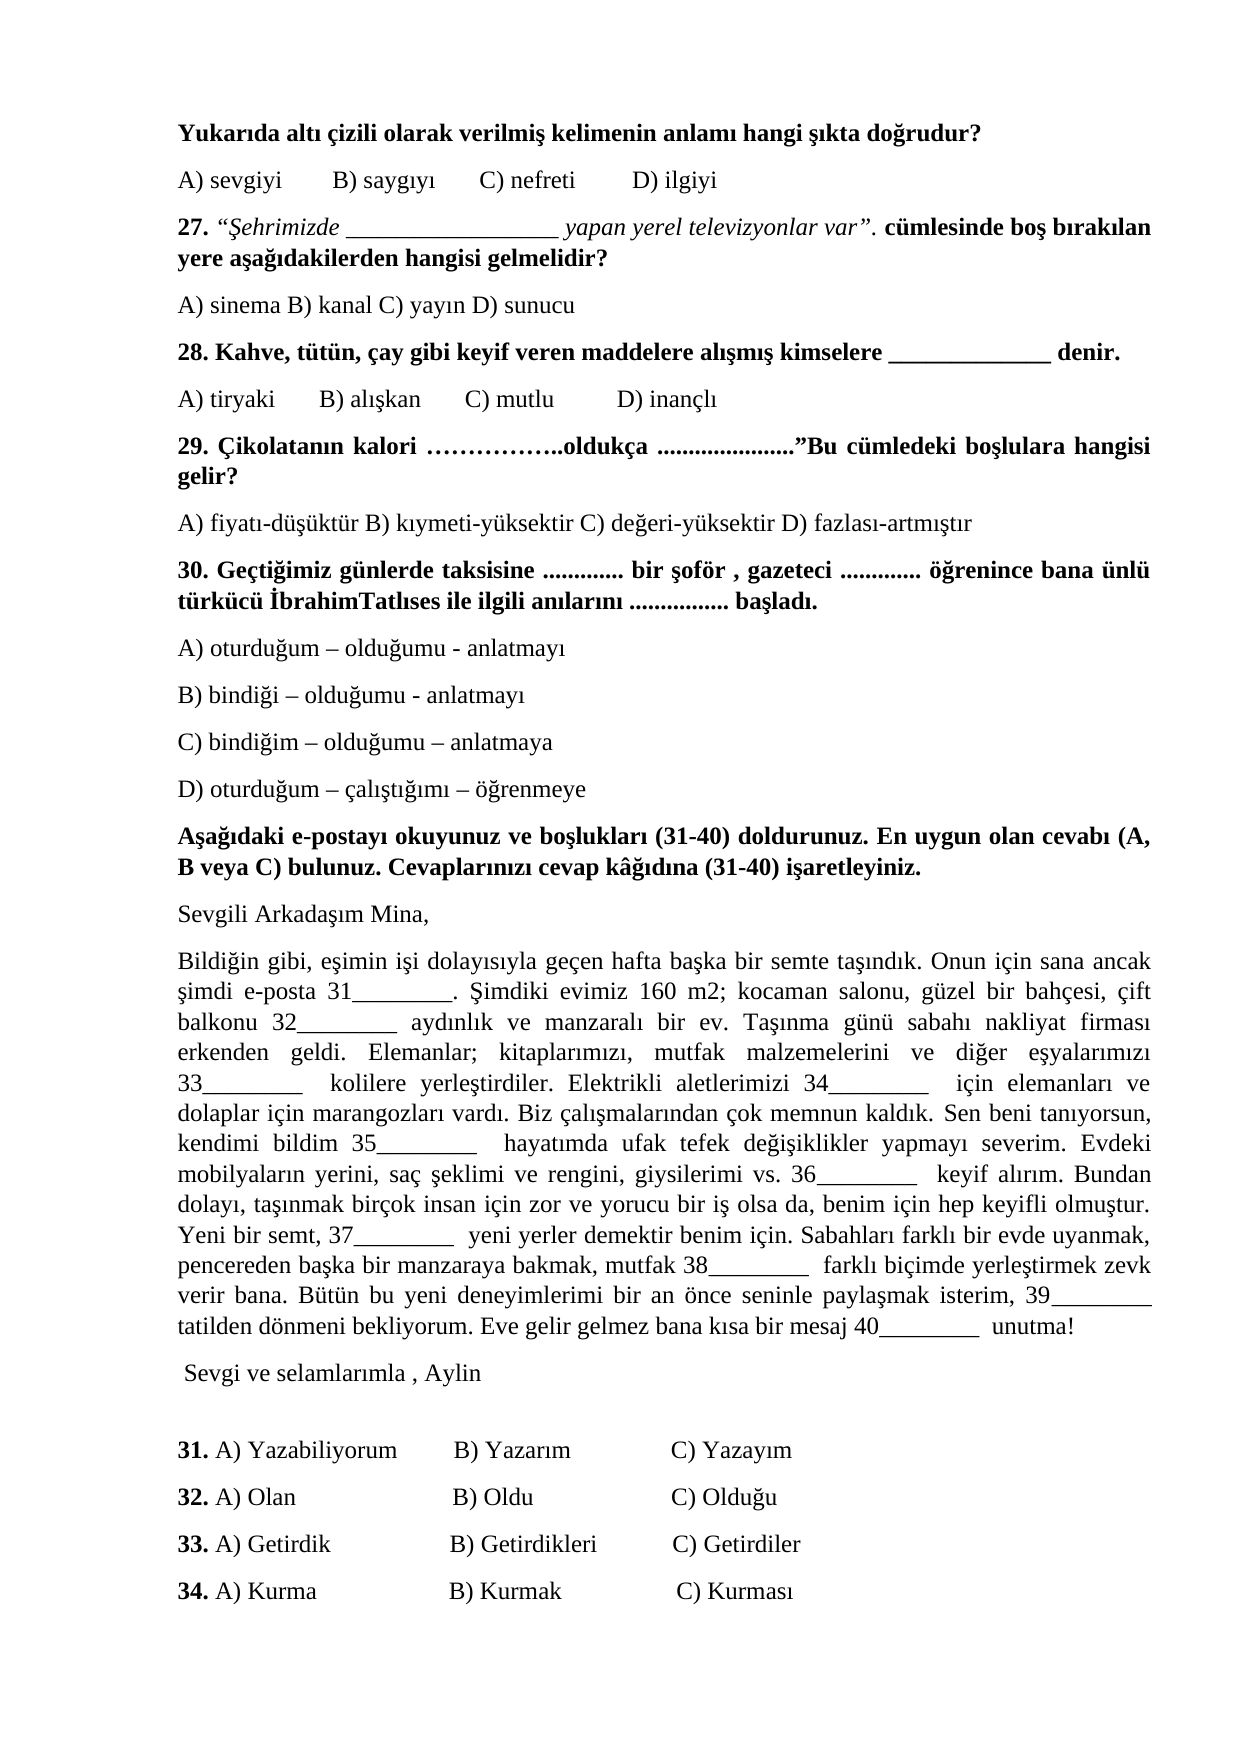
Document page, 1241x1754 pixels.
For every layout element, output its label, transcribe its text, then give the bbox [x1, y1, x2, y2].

text A) tiryaki B) alışkan C) mutlu D) inançlı [177, 384, 1152, 413]
text D) oturduğum – çalıştığımı – öğrenmeye [177, 774, 1152, 803]
text 32. A) Olan B) Oldu C) Olduğu [177, 1482, 1152, 1511]
text 27. “Şehrimizde _________________ yapan yerel televizyonlar var”. cümlesinde boş bırakılan yere aşağıdakilerden hangisi gelmelidir? [177, 212, 1152, 271]
text Bildiğin gibi, eşimin işi dolayısıyla geçen hafta başka bir semte taşındık. Onun için sana ancak şimdi e-posta 31________. Şimdiki evimiz 160 m2; kocaman salonu, güzel bir bahçesi, çift balkonu 32________ aydınlık ve manzaralı bir ev. Taşınma günü sabahı nakliyat firması erkenden geldi. Elemanlar; kitaplarımızı, mutfak malzemelerini ve diğer eşyalarımızı 33________ kolilere yerleştirdiler. Elektrikli aletlerimizi 34________ için elemanları ve dolaplar için marangozları vardı. Biz çalışmalarından çok memnun kaldık. Sen beni tanıyorsun, kendimi bildim 35________ hayatımda ufak tefek değişiklikler yapmayı severim. Evdeki mobilyaların yerini, saç şeklimi ve rengini, giysilerimi vs. 36________ keyif alırım. Bundan dolayı, taşınmak birçok insan için zor ve yorucu bir iş olsa da, benim için hep keyifli olmuştur. Yeni bir semt, 37________ yeni yerler demektir benim için. Sabahları farklı bir evde uyanmak, pencereden başka bir manzaraya bakmak, mutfak 38________ farklı biçimde yerleştirmek zevk verir bana. Bütün bu yeni deneyimlerimi bir an önce seninle paylaşmak isterim, 39________ tatilden dönmeni bekliyorum. Eve gelir gelmez bana kısa bir mesaj 40________ unutma! [177, 946, 1152, 1340]
text 31. A) Yazabiliyorum B) Yazarım C) Yazayım [177, 1435, 1152, 1464]
text B) bindiği – olduğumu - anlatmayı [177, 680, 1152, 709]
text Sevgili Arkadaşım Mina, [177, 899, 1152, 928]
text C) bindiğim – olduğumu – anlatmaya [177, 727, 1152, 756]
text Yukarıda altı çizili olarak verilmiş kelimenin anlamı hangi şıkta doğrudur? [177, 118, 1152, 147]
text 34. A) Kurma B) Kurmak C) Kurması [177, 1576, 1152, 1605]
text Aşağıdaki e-postayı okuyunuz ve boşlukları (31-40) doldurunuz. En uygun olan cevabı (A, B veya C) bulunuz. Cevaplarınızı cevap kâğıdına (31-40) işaretleyiniz. [177, 821, 1152, 881]
text 29. Çikolatanın kalori ……………..oldukça ......................”Bu cümledeki boşlulara hangisi gelir? [177, 431, 1152, 490]
text 30. Geçtiğimiz günlerde taksisine ............. bir şoför , gazeteci ............. öğrenince bana ünlü türkücü İbrahimTatlıses ile ilgili anılarını ................ başladı. [177, 556, 1152, 615]
text A) sinema B) kanal C) yayın D) sunucu [177, 290, 1152, 318]
text A) fiyatı-düşüktür B) kıymeti-yüksektir C) değeri-yüksektir D) fazlası-artmıştır [177, 508, 1152, 537]
text A) sevgiyi B) saygıyı C) nefreti D) ilgiyi [177, 165, 1152, 194]
text 33. A) Getirdik B) Getirdikleri C) Getirdiler [177, 1529, 1152, 1558]
text A) oturduğum – olduğumu - anlatmayı [177, 633, 1152, 662]
text 28. Kahve, tütün, çay gibi keyif veren maddelere alışmış kimselere _____________ denir. [177, 337, 1152, 366]
text Sevgi ve selamlarımla , Aylin [177, 1358, 1152, 1417]
